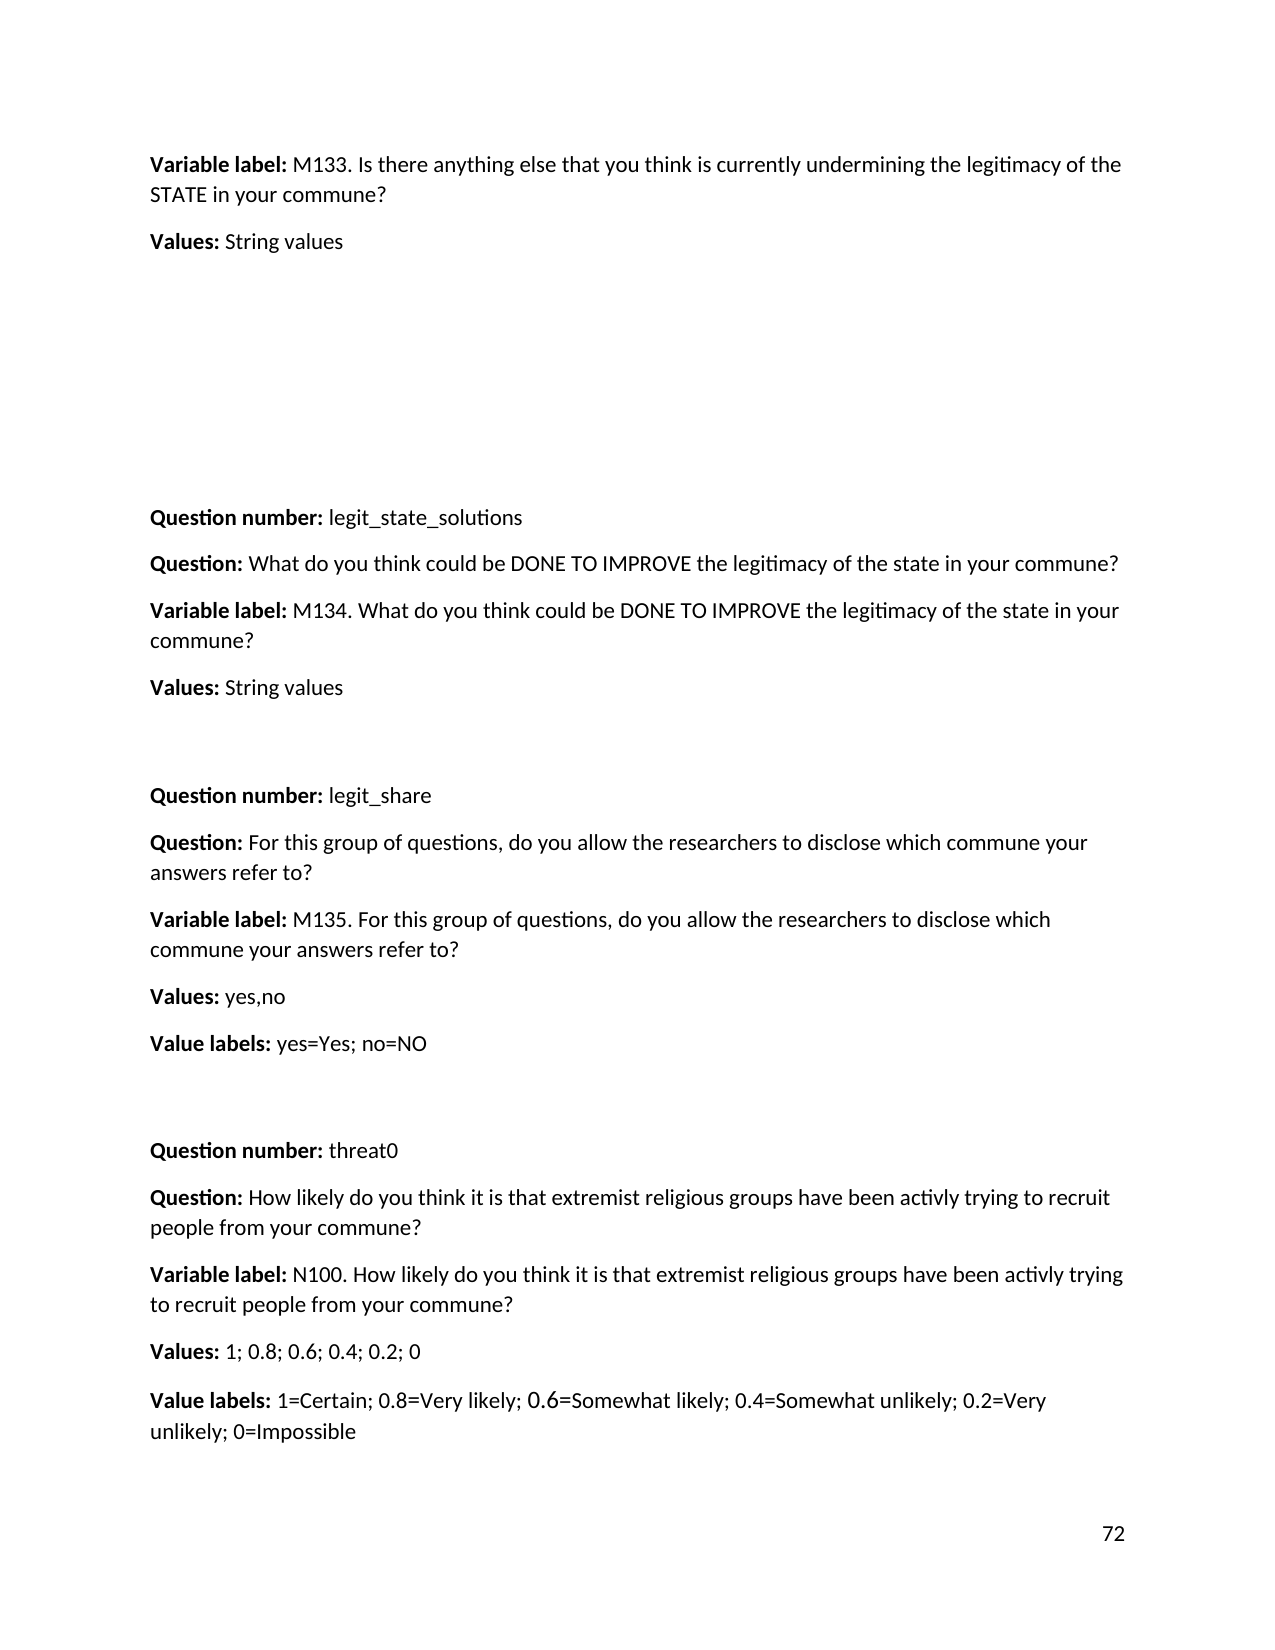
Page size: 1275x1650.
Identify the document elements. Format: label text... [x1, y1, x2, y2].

text Question number: threat0 [150, 1136, 1125, 1164]
text Question: What do you think could be DONE TO IMPROVE the legitimacy of the state in your commune? [150, 549, 1125, 578]
text Value labels: 1=Certain; 0.8=Very likely; 0.6=Somewhat likely; 0.4=Somewhat unlikely; 0.2=Very unlikely; 0=Impossible [150, 1384, 1125, 1445]
text Values: String values [150, 673, 1125, 702]
text Variable label: M133. Is there anything else that you think is currently undermining the legitimacy of the STATE in your commune? [150, 150, 1125, 208]
text Question: For this group of questions, do you allow the researchers to disclose which commune your answers refer to? [150, 828, 1125, 886]
text Question: How likely do you think it is that extremist religious groups have been activly trying to recruit people from your commune? [150, 1183, 1125, 1242]
text Values: 1; 0.8; 0.6; 0.4; 0.2; 0 [150, 1337, 1125, 1366]
text Value labels: yes=Yes; no=NO [150, 1029, 1125, 1057]
text Variable label: M135. For this group of questions, do you allow the researchers to disclose which commune your answers refer to? [150, 905, 1125, 963]
text Values: yes,no [150, 982, 1125, 1010]
text Variable label: N100. How likely do you think it is that extremist religious groups have been activly trying to recruit people from your commune? [150, 1260, 1125, 1319]
text Values: String values [150, 227, 1125, 255]
text Question number: legit_share [150, 781, 1125, 809]
text Variable label: M134. What do you think could be DONE TO IMPROVE the legitimacy of the state in your commune? [150, 596, 1125, 655]
text Question number: legit_state_solutions [150, 503, 1125, 531]
